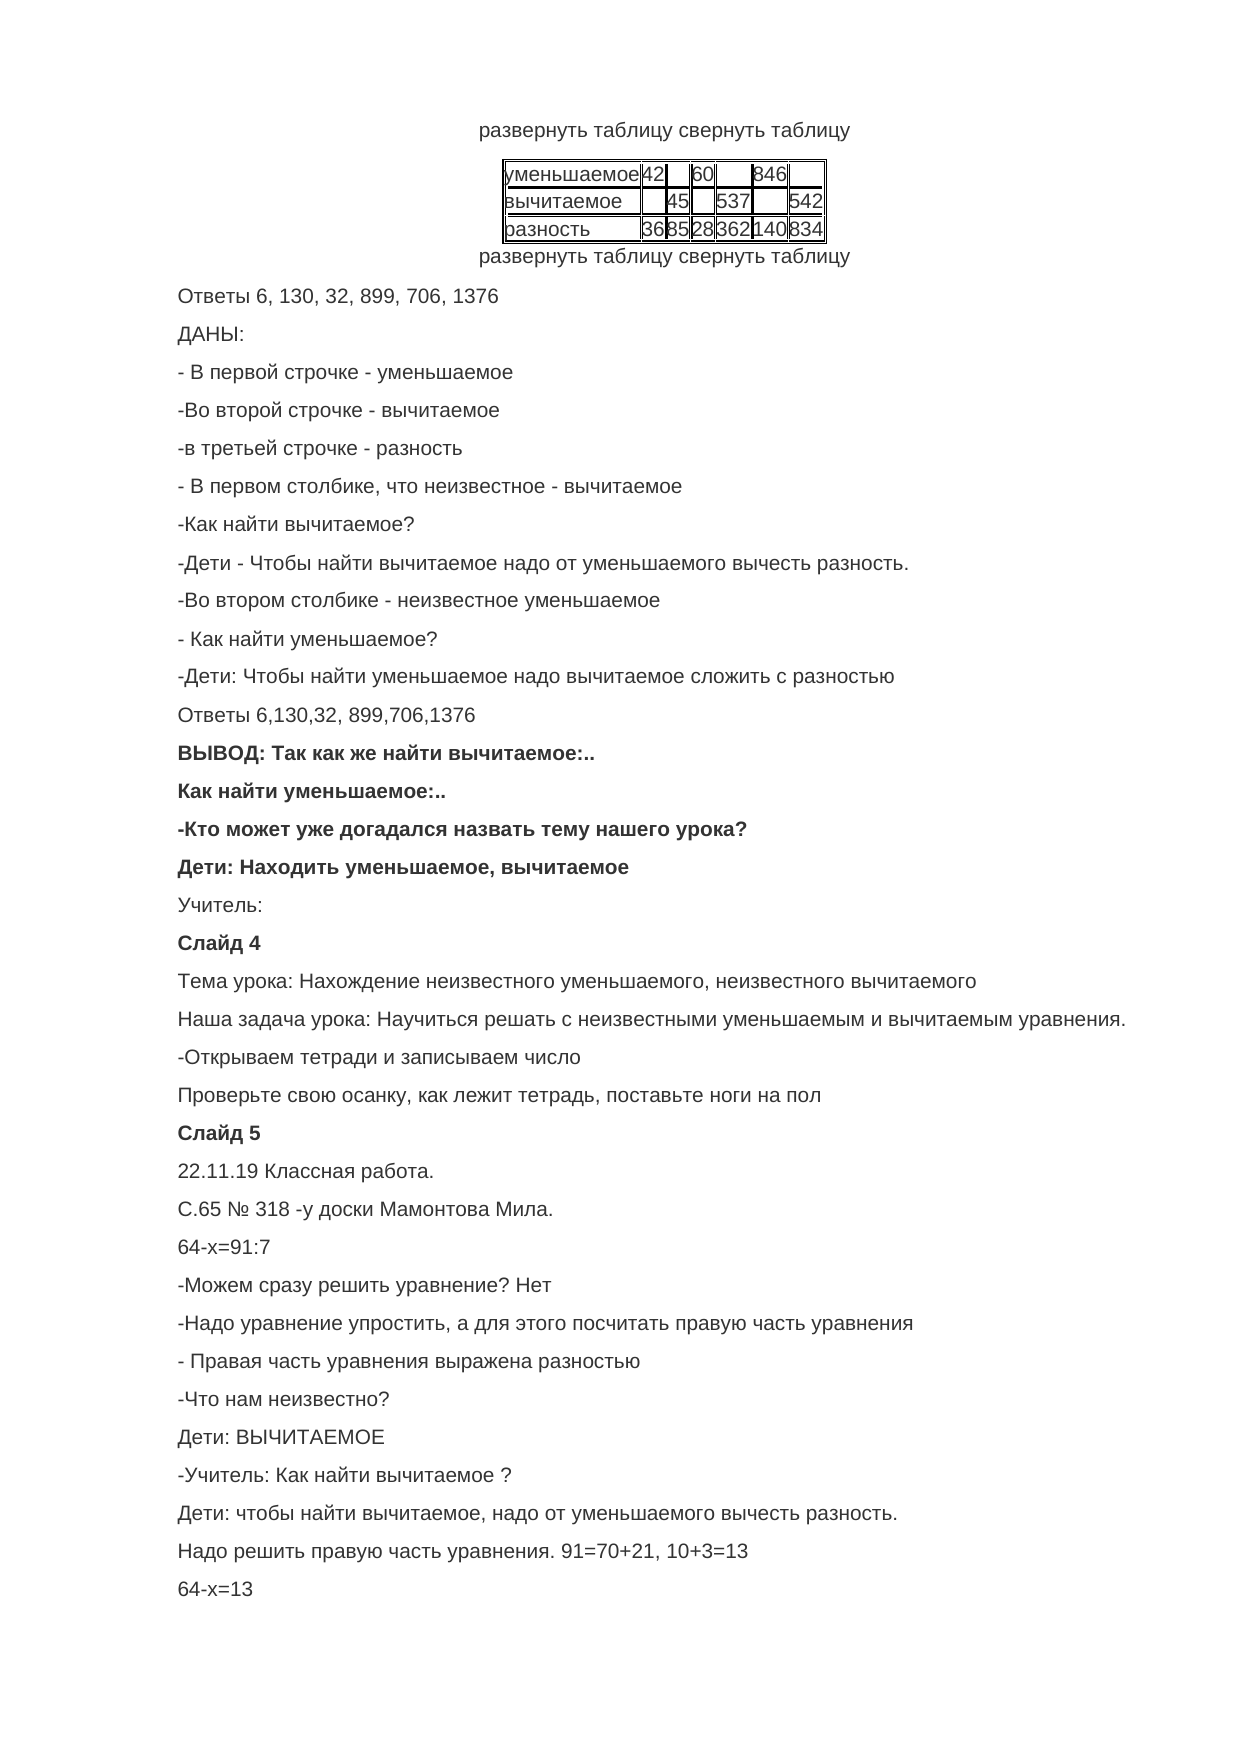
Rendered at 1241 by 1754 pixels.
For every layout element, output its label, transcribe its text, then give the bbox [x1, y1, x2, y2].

text Ответы 6, 130, 32, 899, 706, 1376 [177, 284, 1152, 308]
text Слайд 4 [177, 931, 1152, 954]
table_cell 542 [790, 186, 824, 213]
text Дети: ВЫЧИТАЕМОЕ [177, 1425, 1152, 1449]
text -Во второй строчке - вычитаемое [177, 398, 1152, 422]
text - В первой строчке - уменьшаемое [177, 360, 1152, 384]
text -Дети - Чтобы найти вычитаемое надо от уменьшаемого вычесть разность. [177, 550, 1152, 574]
table_header [666, 160, 691, 186]
text 64-х=13 [177, 1577, 1152, 1601]
text Надо решить правую часть уравнения. 91=70+21, 10+3=13 [177, 1539, 1152, 1563]
text Дети: чтобы найти вычитаемое, надо от уменьшаемого вычесть разность. [177, 1501, 1152, 1525]
text - Правая часть уравнения выражена разностью [177, 1349, 1152, 1373]
text развернуть таблицу свернуть таблицу [177, 118, 1152, 142]
table_header [716, 162, 752, 186]
table_cell 85 [666, 213, 691, 240]
table_cell [643, 189, 665, 213]
text Тема урока: Нахождение неизвестного уменьшаемого, неизвестного вычитаемого [177, 968, 1152, 992]
table_cell 537 [717, 189, 751, 213]
text -Можем сразу решить уравнение? Нет [177, 1273, 1152, 1297]
text Слайд 5 [177, 1121, 1152, 1144]
text ВЫВОД: Так как же найти вычитаемое:.. [177, 740, 1152, 764]
table_header [789, 162, 824, 186]
text -Дети: Чтобы найти уменьшаемое надо вычитаемое сложить с разностью [177, 664, 1152, 688]
table_cell 45 [668, 189, 689, 213]
text -Во втором столбике - неизвестное уменьшаемое [177, 588, 1152, 612]
text - Как найти уменьшаемое? [177, 626, 1152, 650]
text 22.11.19 Классная работа. [177, 1159, 1152, 1183]
table_cell [693, 189, 714, 213]
text -Учитель: Как найти вычитаемое ? [177, 1463, 1152, 1487]
table_cell разность [506, 213, 641, 240]
text -Что нам неизвестно? [177, 1387, 1152, 1411]
table_header 60 [691, 162, 716, 186]
text Проверьте свою осанку, как лежит тетрадь, поставьте ноги на пол [177, 1083, 1152, 1107]
text -Как найти вычитаемое? [177, 512, 1152, 536]
text развернуть таблицу свернуть таблицу [177, 243, 1152, 267]
text -Кто может уже догадался назвать тему нашего урока? [177, 816, 1152, 840]
table_header 42 [641, 162, 666, 186]
text Наша задача урока: Научиться решать с неизвестными уменьшаемым и вычитаемым уравнения. [177, 1007, 1152, 1031]
table_cell 36 [641, 217, 666, 240]
text Учитель: [177, 892, 1152, 916]
text Дети: Находить уменьшаемое, вычитаемое [177, 854, 1152, 878]
text -в третьей строчке - разность [177, 436, 1152, 460]
table_cell вычитаемое [506, 186, 640, 213]
table_cell 140 [752, 217, 788, 240]
table_cell 834 [789, 213, 824, 240]
text ДАНЫ: [177, 322, 1152, 346]
text -Открываем тетради и записываем число [177, 1044, 1152, 1068]
table_header уменьшаемое [506, 162, 641, 186]
text Ответы 6,130,32, 899,706,1376 [177, 702, 1152, 726]
table_cell [754, 189, 787, 213]
table_header 846 [752, 162, 788, 186]
text 64-х=91:7 [177, 1235, 1152, 1259]
text - В первом столбике, что неизвестное - вычитаемое [177, 474, 1152, 498]
text -Надо уравнение упростить, а для этого посчитать правую часть уравнения [177, 1311, 1152, 1335]
text С.65 № 318 -у доски Мамонтова Мила. [177, 1197, 1152, 1221]
table_cell 362 [716, 217, 752, 240]
text Как найти уменьшаемое:.. [177, 778, 1152, 802]
table_cell 28 [691, 217, 716, 240]
